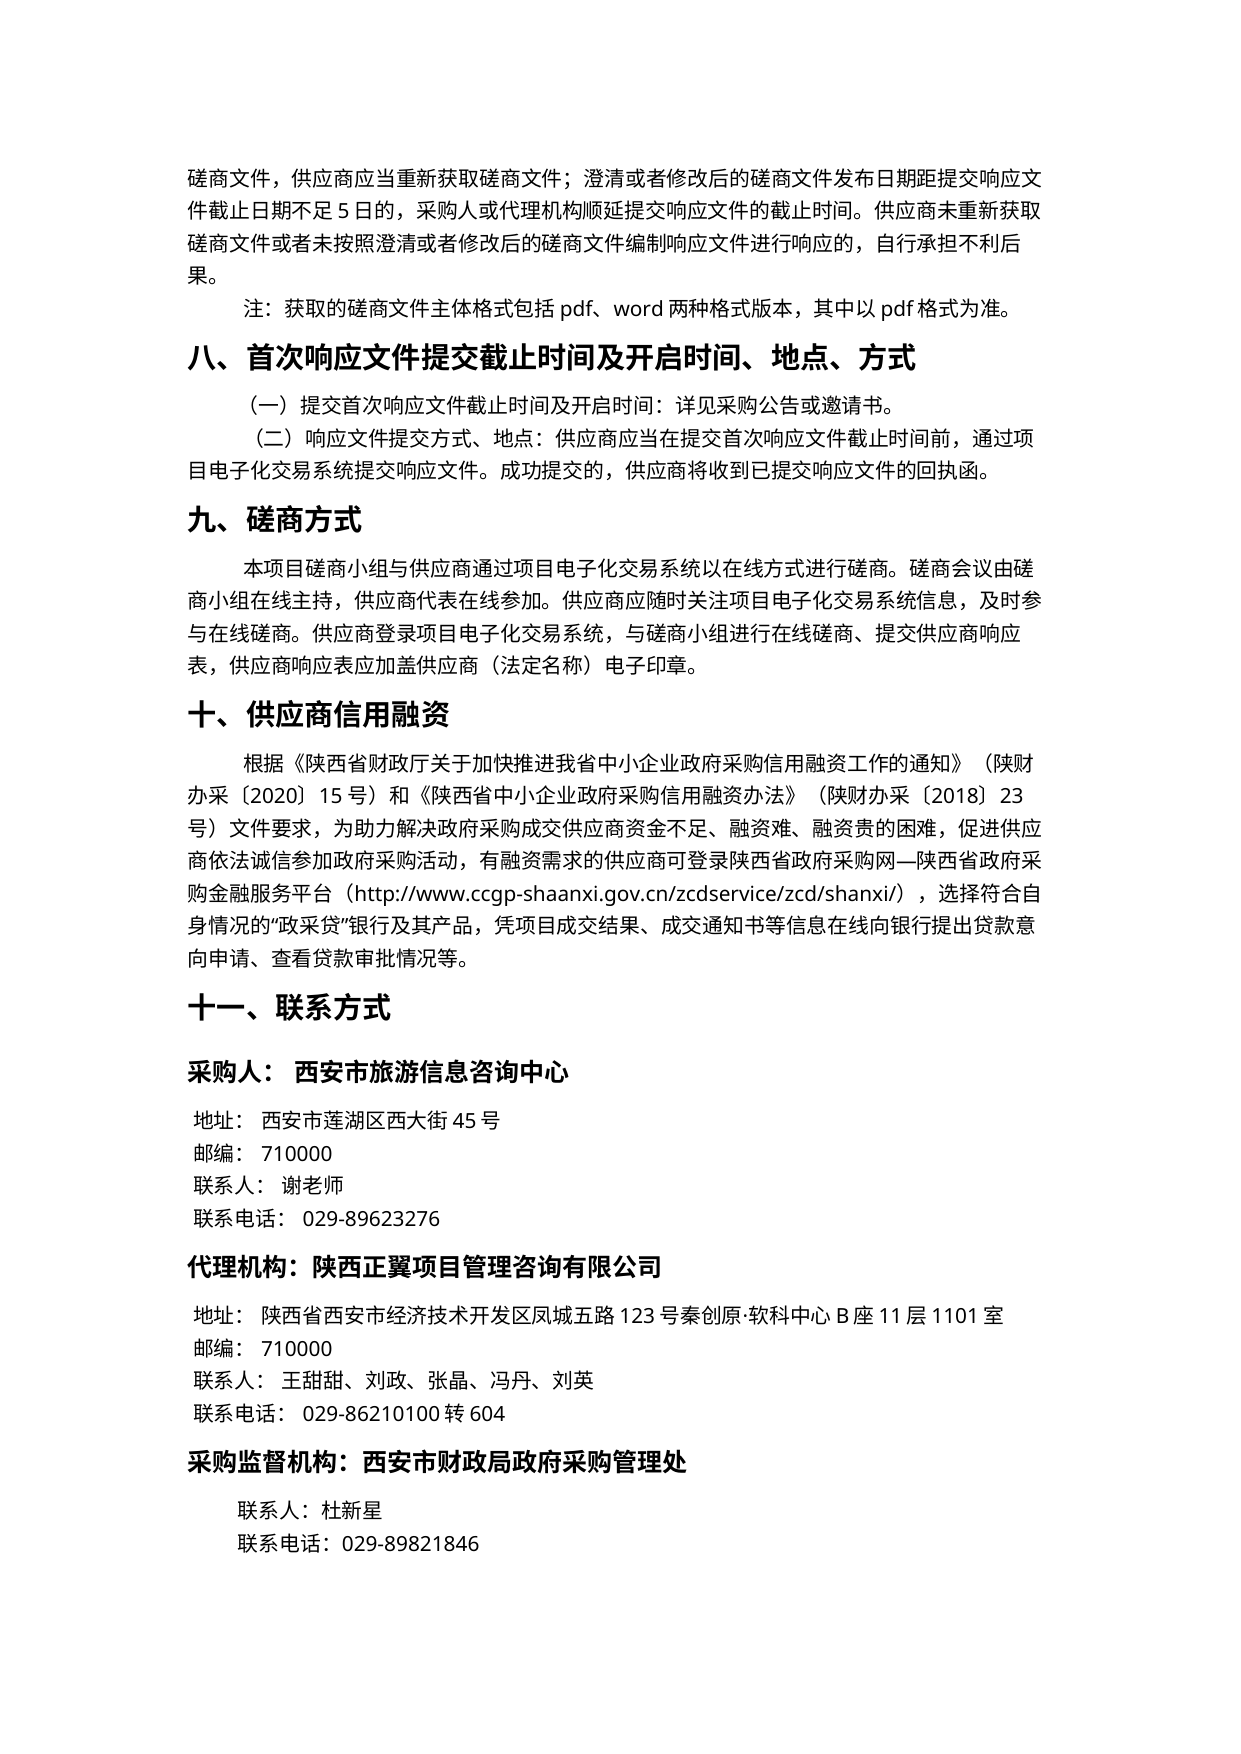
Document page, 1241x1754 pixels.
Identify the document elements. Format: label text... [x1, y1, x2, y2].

text 联系电话： 029-86210100转604 [187, 1397, 1053, 1429]
text 联系人：杜新星 [187, 1494, 1053, 1527]
text 地址： 陕西省西安市经济技术开发区凤城五路123号秦创原·软科中心B座11层1101室 [187, 1299, 1053, 1332]
text 注：获取的磋商文件主体格式包括pdf、word两种格式版本，其中以pdf格式为准。 [187, 292, 1053, 324]
text 采购人： 西安市旅游信息咨询中心 [187, 1039, 1053, 1104]
text 联系人： 王甜甜、刘政、张晶、冯丹、刘英 [187, 1364, 1053, 1397]
text 八、首次响应文件提交截止时间及开启时间、地点、方式 [187, 324, 1053, 389]
text 九、磋商方式 [187, 487, 1053, 552]
text 邮编： 710000 [187, 1332, 1053, 1364]
text 本项目磋商小组与供应商通过项目电子化交易系统以在线方式进行磋商。磋商会议由磋商小组在线主持，供应商代表在线参加。供应商应随时关注项目电子化交易系统信息，及时参与在线磋商。供应商登录项目电子化交易系统，与磋商小组进行在线磋商、提交供应商响应表，供应商响应表应加盖供应商（法定名称）电子印章。 [187, 552, 1053, 682]
text 十、供应商信用融资 [187, 682, 1053, 747]
text 根据《陕西省财政厅关于加快推进我省中小企业政府采购信用融资工作的通知》（陕财办采〔2020〕15 号）和《陕西省中小企业政府采购信用融资办法》（陕财办采〔2018〕23 号）文件要求，为助力解决政府采购成交供应商资金不足、融资难、融资贵的困难，促进供应商依法诚信参加政府采购活动，有融资需求的供应商可登录陕西省政府采购网—陕西省政府采购金融服务平台（http://www.ccgp-shaanxi.gov.cn/zcdservice/zcd/shanxi/），选择符合自身情况的“政采贷”银行及其产品，凭项目成交结果、成交通知书等信息在线向银行提出贷款意向申请、查看贷款审批情况等。 [187, 747, 1053, 974]
text （二）响应文件提交方式、地点：供应商应当在提交首次响应文件截止时间前，通过项目电子化交易系统提交响应文件。成功提交的，供应商将收到已提交响应文件的回执函。 [187, 422, 1053, 487]
text （一）提交首次响应文件截止时间及开启时间：详见采购公告或邀请书。 [187, 389, 1053, 422]
text 联系人： 谢老师 [187, 1169, 1053, 1202]
text 采购监督机构：西安市财政局政府采购管理处 [187, 1429, 1053, 1494]
text 邮编： 710000 [187, 1137, 1053, 1169]
text 联系电话： 029-89623276 [187, 1202, 1053, 1234]
text 十一、联系方式 [187, 974, 1053, 1039]
text 代理机构：陕西正翼项目管理咨询有限公司 [187, 1234, 1053, 1299]
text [187, 162, 1053, 292]
text 地址： 西安市莲湖区西大街45号 [187, 1104, 1053, 1137]
text 联系电话：029-89821846 [187, 1527, 1053, 1559]
